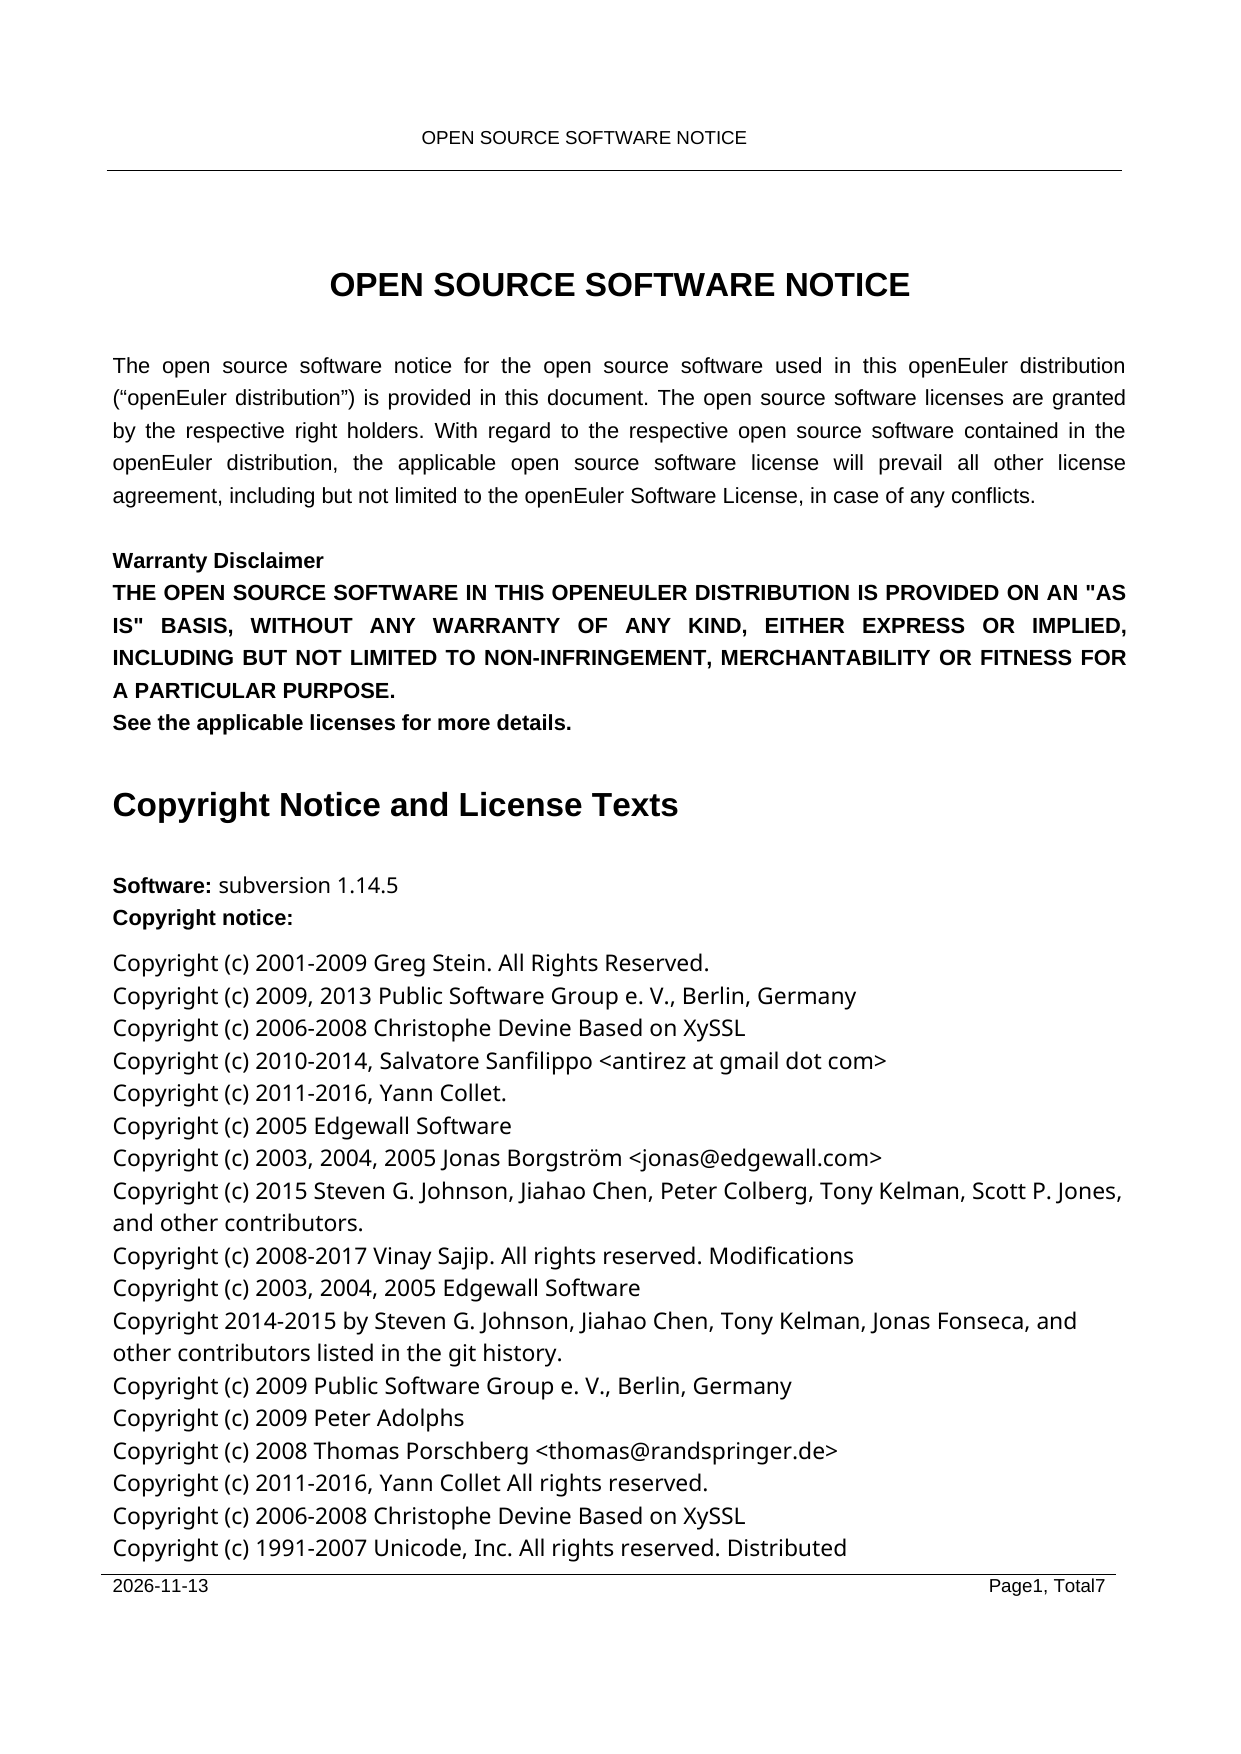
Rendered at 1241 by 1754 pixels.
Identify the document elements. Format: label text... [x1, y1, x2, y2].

text Warranty Disclaimer [112, 544, 1128, 576]
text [112, 947, 1128, 1564]
title Software: subversion 1.14.5 [112, 869, 1128, 901]
text THE OPEN SOURCE SOFTWARE IN THIS OPENEULER DISTRIBUTION IS PROVIDED ON AN "AS IS" BASIS, WITHOUT ANY WARRANTY OF ANY KIND, EITHER EXPRESS OR IMPLIED, INCLUDING BUT NOT LIMITED TO NON-INFRINGEMENT, MERCHANTABILITY OR FITNESS FOR A PARTICULAR PURPOSE. See the applicable licenses for more details. [112, 576, 1128, 739]
text OPEN SOURCE SOFTWARE NOTICE [112, 251, 1128, 316]
text Copyright Notice and License Texts [112, 771, 1128, 836]
text Copyright notice: [112, 901, 1128, 934]
text The open source software notice for the open source software used in this openEuler distribution (“openEuler distribution”) is provided in this document. The open source software licenses are granted by the respective right holders. With regard to the respective open source software contained in the openEuler distribution, the applicable open source software license will prevail all other license agreement, including but not limited to the openEuler Software License, in case of any conflicts. [112, 349, 1128, 511]
